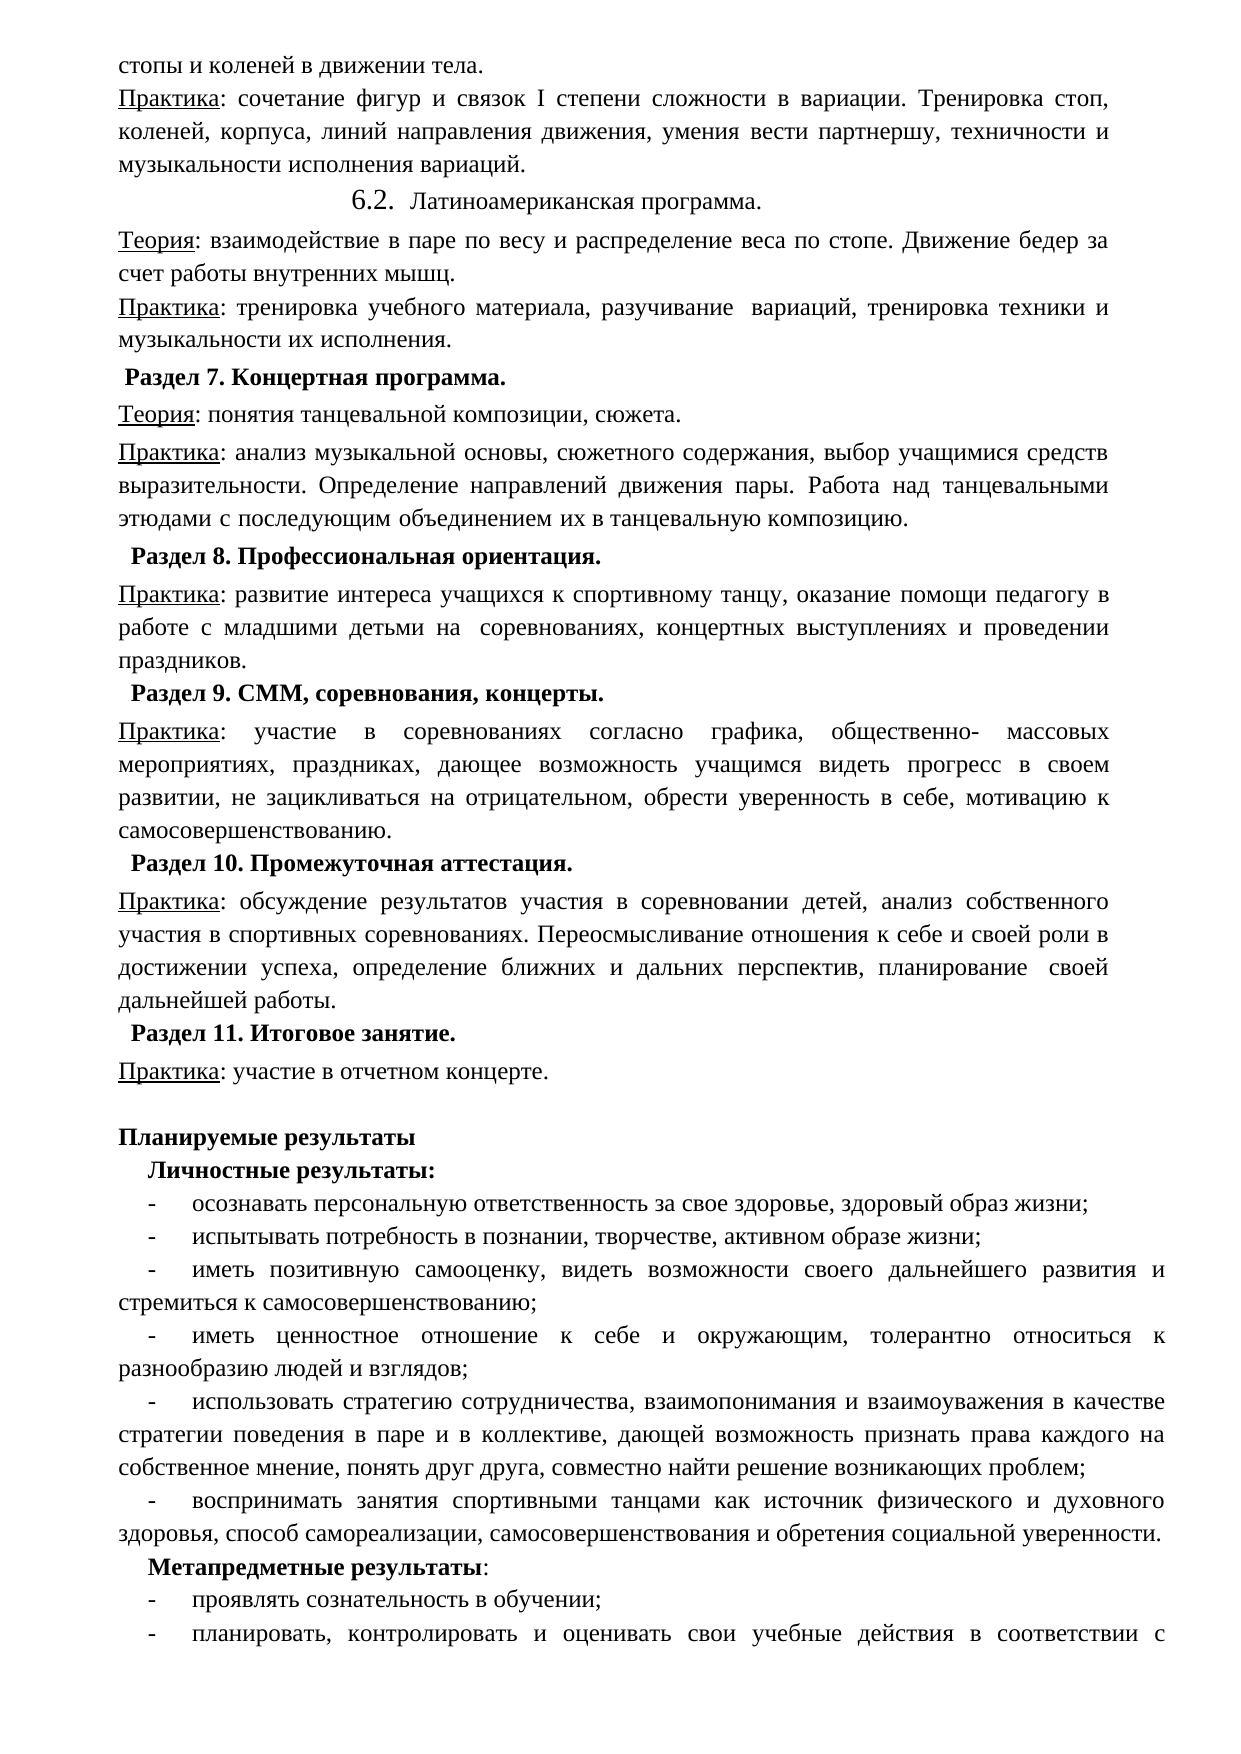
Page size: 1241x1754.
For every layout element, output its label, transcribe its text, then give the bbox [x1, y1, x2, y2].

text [118, 1618, 1166, 1646]
text Теория: понятия танцевальной композиции, сюжета. [118, 399, 1166, 428]
text Практика: участие в отчетном концерте. [118, 1056, 1109, 1085]
text Практика: участие в соревнованиях согласно графика, общественно- массовых мероприятиях, праздниках, дающее возможность учащимся видеть прогресс в своем развитии, не зацикливаться на отрицательном, обрести уверенность в себе, мотивацию к самосовершенствованию. [118, 716, 1110, 843]
text Теория: взаимодействие в паре по весу и распределение веса по стопе. Движение бедер за счет работы внутренних мышц. [118, 226, 1109, 287]
text - воспринимать занятия спортивными танцами как источник физического и духовного здоровья, способ самореализации, самосовершенствования и обретения социальной уверенности. [118, 1486, 1166, 1547]
text - проявлять сознательность в обучении; [118, 1584, 1166, 1613]
text Практика: сочетание фигур и связок I степени сложности в вариации. Тренировка стоп, коленей, корпуса, линий направления движения, умения вести партнершу, техничности и музыкальности исполнения вариаций. [118, 83, 1109, 178]
text Метапредметные результаты: [118, 1552, 1166, 1580]
text Практика: развитие интереса учащихся к спортивному танцу, оказание помощи педагогу в работе с младшими детьми на соревнованиях, концертных выступлениях и проведении праздников. [118, 579, 1109, 673]
text - осознавать персональную ответственность за свое здоровье, здоровый образ жизни; [118, 1188, 1166, 1217]
text - испытывать потребность в познании, творчестве, активном образе жизни; [118, 1221, 1166, 1250]
text Раздел 7. Концертная программа. [118, 362, 1166, 391]
list Латиноамериканская программа. [351, 182, 1166, 216]
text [118, 50, 1109, 79]
text Практика: анализ музыкальной основы, сюжетного содержания, выбор учащимися средств выразительности. Определение направлений движения пары. Работа над танцевальными этюдами с последующим объединением их в танцевальную композицию. [118, 437, 1109, 532]
text - иметь ценностное отношение к себе и окружающим, толерантно относиться к разнообразию людей и взглядов; [118, 1320, 1166, 1382]
text Раздел 9. СММ, соревнования, концерты. [118, 678, 1166, 707]
text Раздел 8. Профессиональная ориентация. [118, 541, 1166, 569]
text - иметь позитивную самооценку, видеть возможности своего дальнейшего развития и стремиться к самосовершенствованию; [118, 1254, 1166, 1316]
text - использовать стратегию сотрудничества, взаимопонимания и взаимоуважения в качестве стратегии поведения в паре и в коллективе, дающей возможность признать права каждого на собственное мнение, понять друг друга, совместно найти решение возникающих проблем; [118, 1386, 1166, 1481]
text Раздел 11. Итоговое занятие. [118, 1018, 1166, 1047]
text Планируемые результаты [118, 1122, 1166, 1151]
text Раздел 10. Промежуточная аттестация. [118, 848, 1166, 877]
text Личностные результаты: [118, 1155, 1166, 1184]
text Практика: тренировка учебного материала, разучивание вариаций, тренировка техники и музыкальности их исполнения. [118, 292, 1109, 353]
text Практика: обсуждение результатов участия в соревновании детей, анализ собственного участия в спортивных соревнованиях. Переосмысливание отношения к себе и своей роли в достижении успеха, определение ближних и дальних перспектив, планирование своей дальнейшей работы. [118, 886, 1109, 1014]
